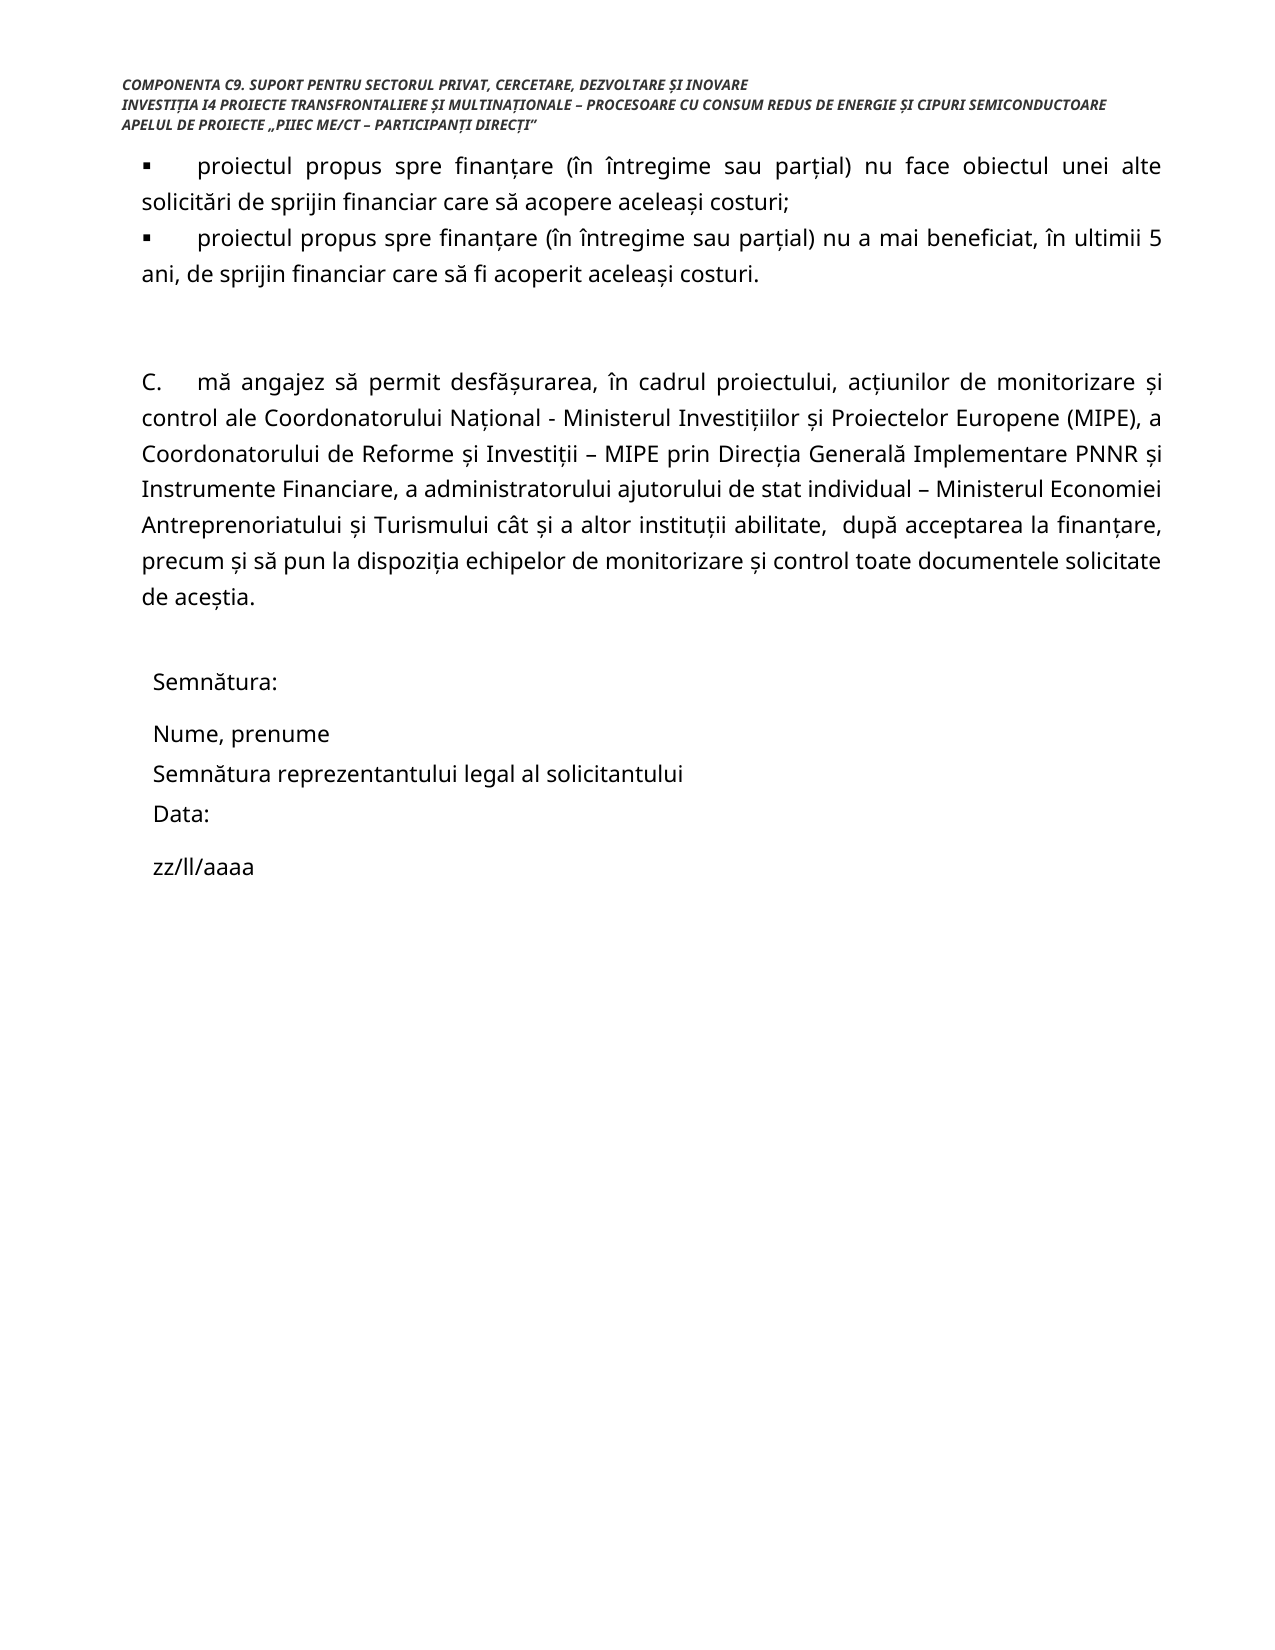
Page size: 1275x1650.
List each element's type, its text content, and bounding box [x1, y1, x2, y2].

list proiectul propus spre finanțare (în întregime sau parțial) nu face obiectul unei alte solicitări de sprijin financiar care să acopere aceleași costuri; [141, 150, 1162, 217]
table_header Semnătura: Nume, prenume Semnătura reprezentantului legal al solicitantului Data: zz/ll/aaaa [122, 666, 1071, 890]
list proiectul propus spre finanțare (în întregime sau parțial) nu a mai beneficiat, în ultimii 5 ani, de sprijin financiar care să fi acoperit aceleași costuri. [141, 222, 1162, 289]
list mă angajez să permit desfășurarea, în cadrul proiectului, acțiunilor de monitorizare și control ale Coordonatorului Național - Ministerul Investițiilor și Proiectelor Europene (MIPE), a Coordonatorului de Reforme și Investiții – MIPE prin Direcția Generală Implementare PNNR și Instrumente Financiare, a administratorului ajutorului de stat individual – Ministerul Economiei Antreprenoriatului și Turismului cât și a altor instituții abilitate, după acceptarea la finanțare, precum și să pun la dispoziția echipelor de monitorizare și control toate documentele solicitate de aceștia. [141, 366, 1162, 612]
